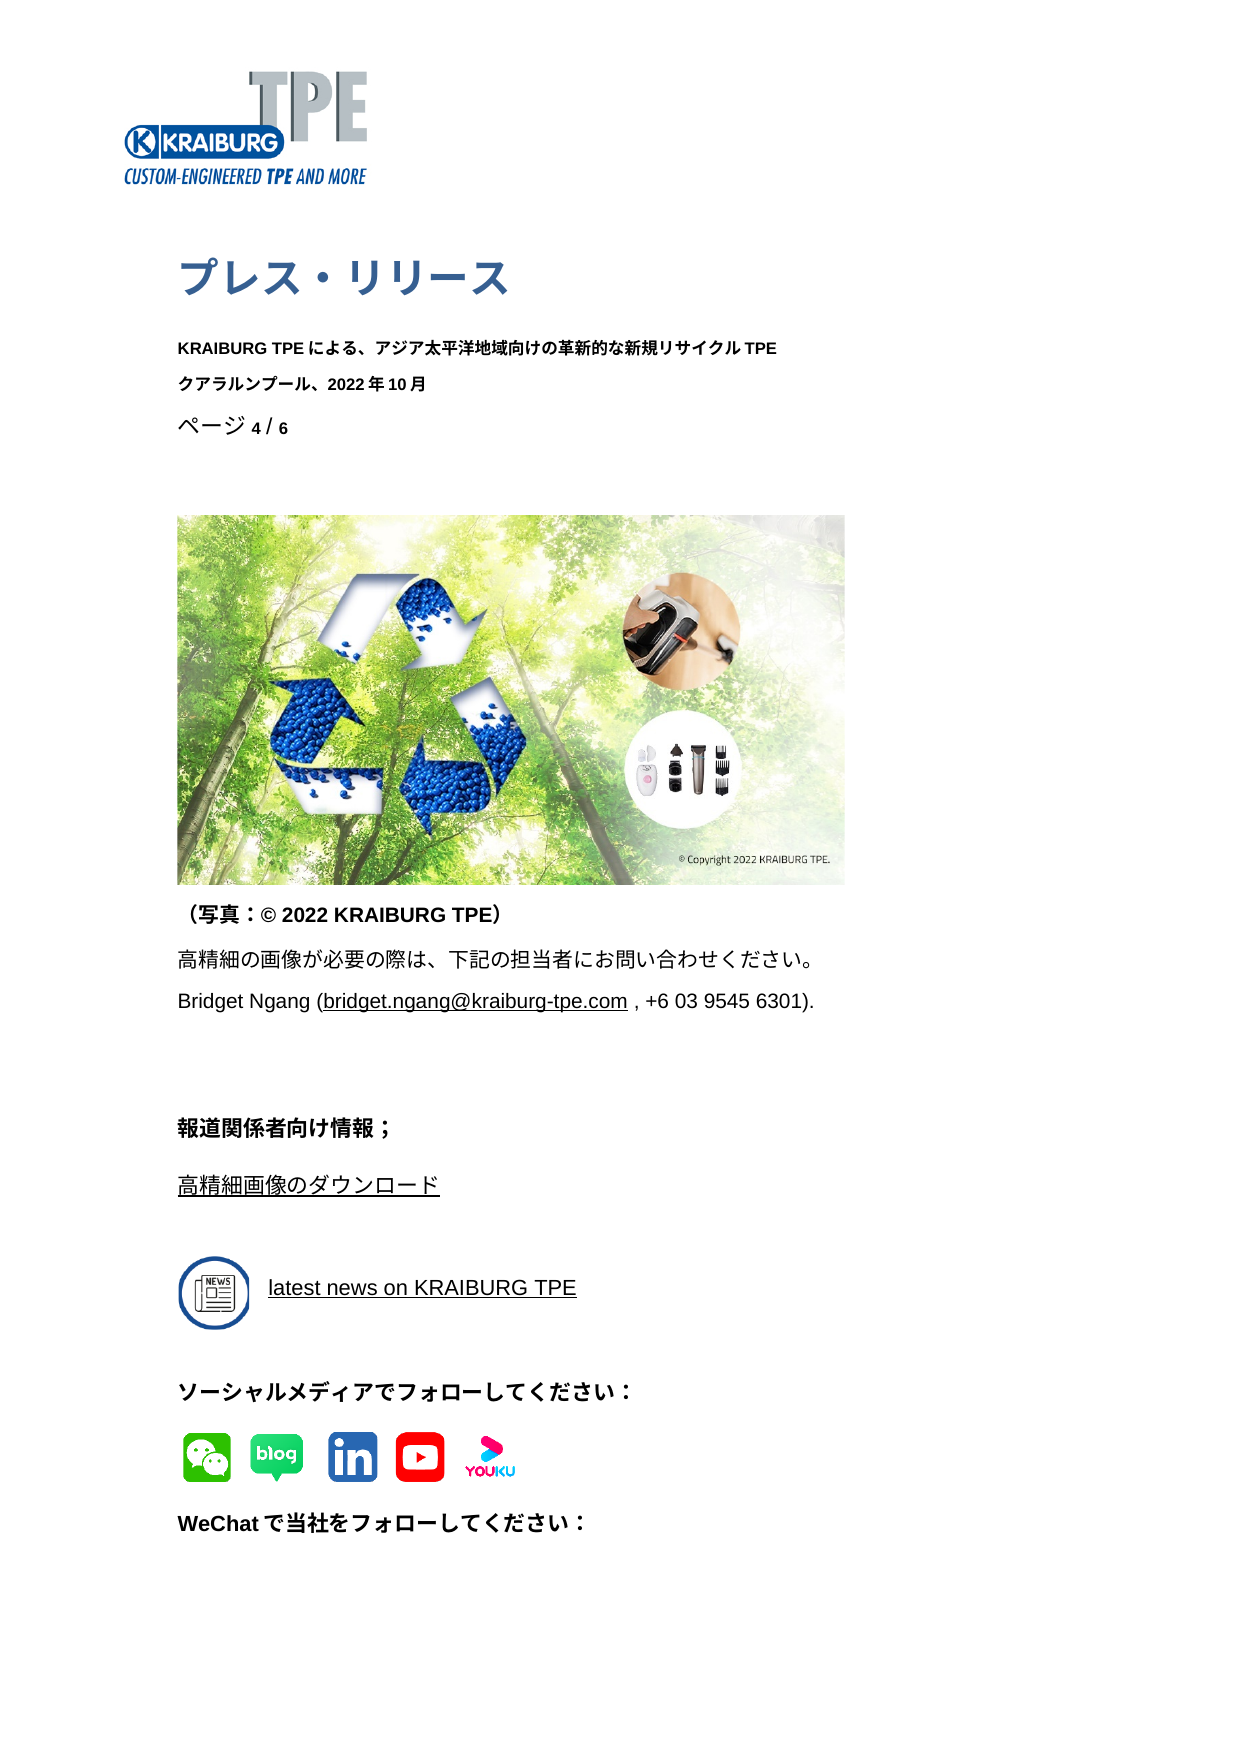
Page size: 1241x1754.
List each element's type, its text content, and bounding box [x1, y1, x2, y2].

text 高精細の画像が必要の際は、下記の担当者にお問い合わせください。 [177, 944, 856, 974]
text WeChatで当社をフォローしてください： [177, 1506, 856, 1538]
text 高精細画像のダウンロード [177, 1168, 856, 1199]
picture [177, 1256, 249, 1328]
picture [456, 1431, 523, 1482]
picture [177, 515, 845, 885]
picture [395, 1432, 445, 1482]
picture [183, 1433, 231, 1482]
text latest news on KRAIBURG TPE [249, 1275, 856, 1300]
text （写真：© 2022 KRAIBURG TPE） [177, 898, 856, 929]
text 報道関係者向け情報； [177, 1111, 856, 1142]
picture [112, 55, 379, 200]
picture [328, 1432, 378, 1482]
picture [248, 1433, 304, 1482]
text Bridget Ngang (bridget.ngang@kraiburg-tpe.com , +6 03 9545 6301). [177, 989, 856, 1013]
text ソーシャルメディアでフォローしてください： [177, 1374, 856, 1406]
